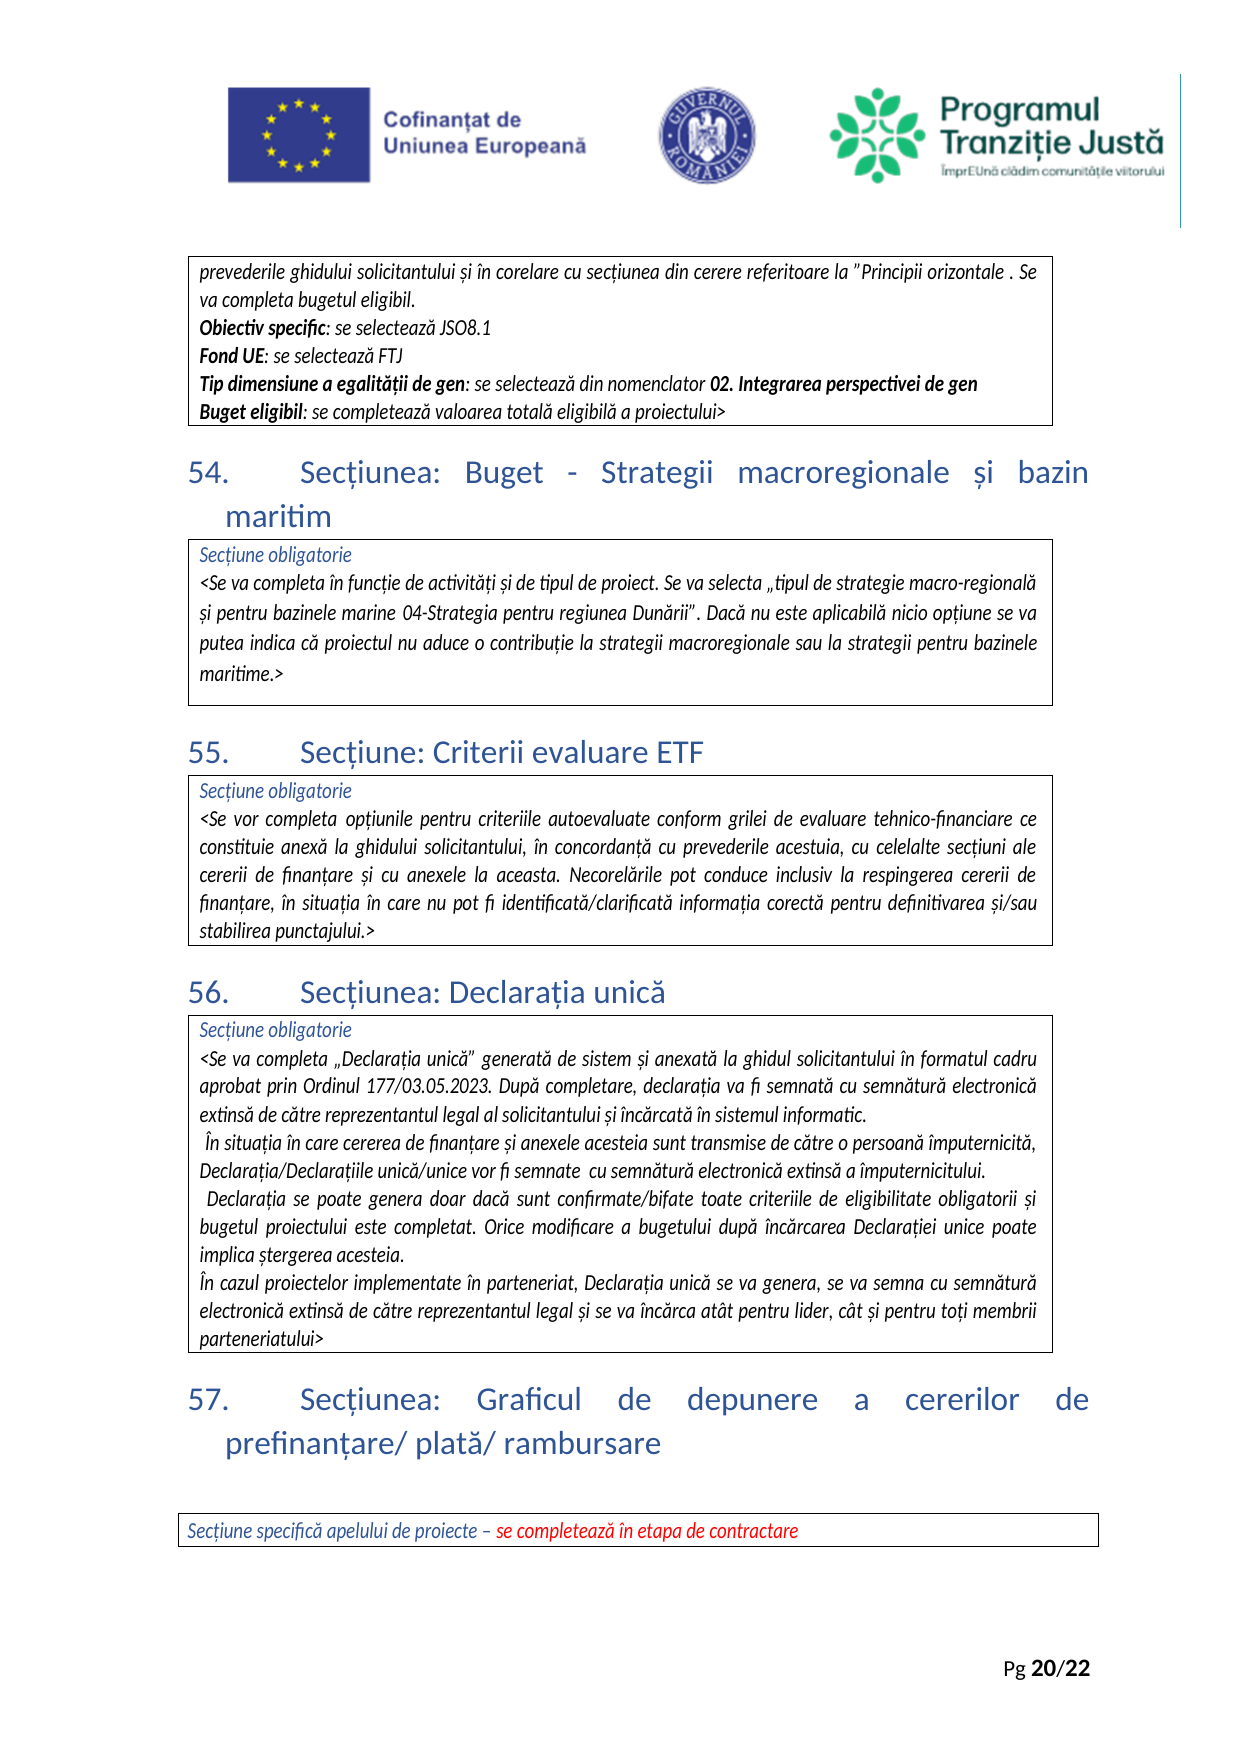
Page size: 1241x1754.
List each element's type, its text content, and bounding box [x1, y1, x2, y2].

subtitle Secțiune: Criterii evaluare ETF [187, 731, 1090, 772]
table_header Secțiune obligatorie <Se va completa în funcție de activități și de tipul de proiect. Se va selecta „tipul de strategie macro-regională și pentru bazinele marine 04-Strategia pentru regiunea Dunării”. Dacă nu este aplicabilă nicio opțiune se va putea indica că proiectul nu aduce o contribuție la strategii macroregionale sau la strategii pentru bazinele maritime.> [189, 540, 1052, 705]
subtitle Secțiunea: Graficul de depunere a cererilor de prefinanțare/ plată/ rambursare [187, 1378, 1090, 1463]
subtitle Secțiunea: Buget - Strategii macroregionale și bazin maritim [187, 451, 1090, 536]
subtitle Secțiunea: Declarația unică [187, 971, 1090, 1011]
picture [227, 86, 1167, 188]
text Secțiune specifică apelului de proiecte – se completează în etapa de contractare [179, 1514, 1098, 1546]
table_header Secțiune obligatorie <Se va completa „Declarația unică” generată de sistem și anexată la ghidul solicitantului în formatul cadru aprobat prin Ordinul 177/03.05.2023. După completare, declarația va fi semnată cu semnătură electronică extinsă de către reprezentantul legal al solicitantului și încărcată în sistemul informatic. În situația în care cererea de finanțare și anexele acesteia sunt transmise de către o persoană împuternicită, Declarația/Declarațiile unică/unice vor fi semnate cu semnătură electronică extinsă a împuternicitului. Declarația se poate genera doar dacă sunt confirmate/bifate toate criteriile de eligibilitate obligatorii și bugetul proiectului este completat. Orice modificare a bugetului după încărcarea Declarației unice poate implica ștergerea acesteia. În cazul proiectelor implementate în parteneriat, Declarația unică se va genera, se va semna cu semnătură electronică extinsă de către reprezentantul legal și se va încărca atât pentru lider, cât și pentru toți membrii parteneriatului> [189, 1016, 1052, 1352]
table_header Secțiune obligatorie <Se vor completa opțiunile pentru criteriile autoevaluate conform grilei de evaluare tehnico-financiare ce constituie anexă la ghidului solicitantului, în concordanță cu prevederile acestuia, cu celelalte secțiuni ale cererii de finanțare și cu anexele la aceasta. Necorelările pot conduce inclusiv la respingerea cererii de finanțare, în situația în care nu pot fi identificată/clarificată informația corectă pentru definitivarea și/sau stabilirea punctajului.> [189, 776, 1052, 944]
